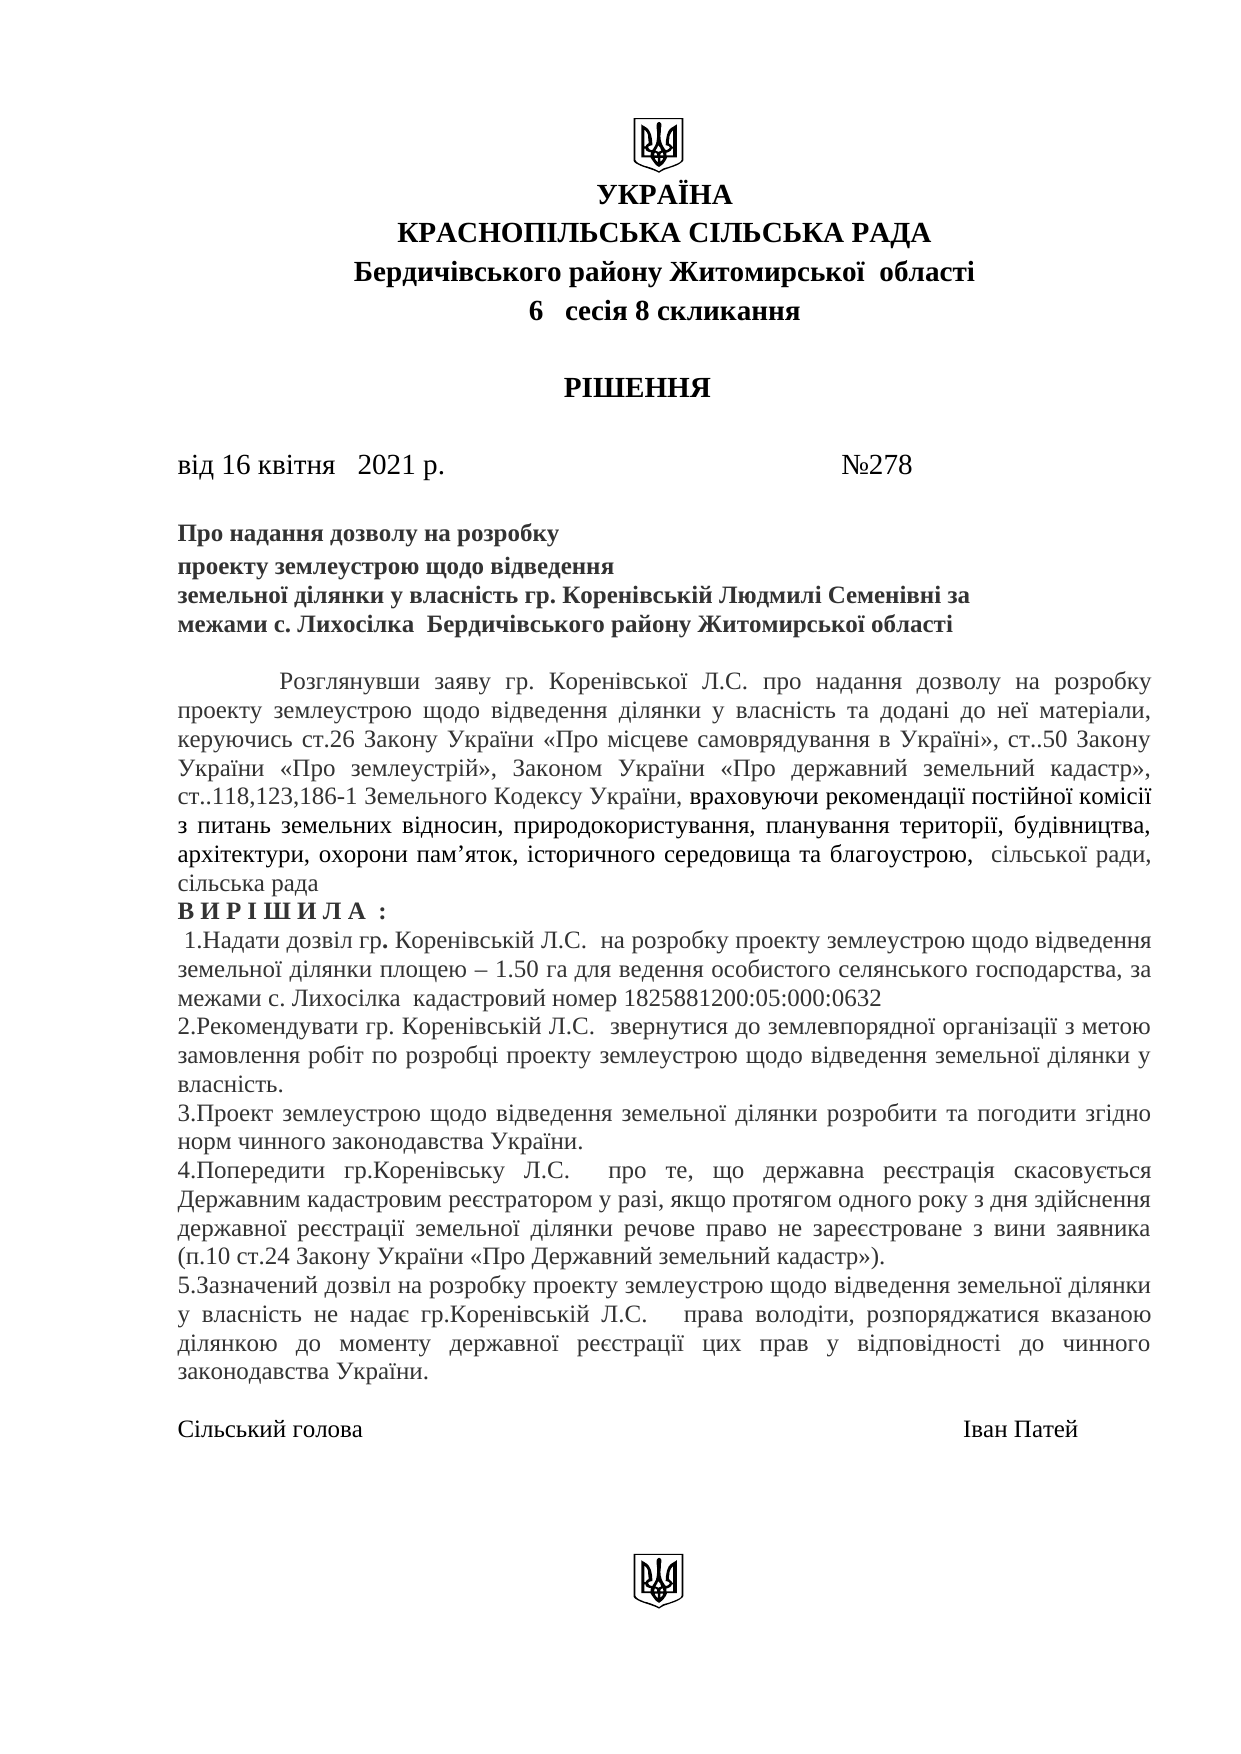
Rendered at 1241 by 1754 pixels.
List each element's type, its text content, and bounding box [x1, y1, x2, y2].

text 4.Попередити гр.Коренівську Л.С. про те, що державна реєстрація скасовується Державним кадастровим реєстратором у разі, якщо протягом одного року з дня здійснення державної реєстрації земельної ділянки речове право не зареєстроване з вини заявника (п.10 ст.24 Закону України «Про Державний земельний кадастр»). [177, 1155, 1152, 1270]
text Сільський голова Іван Патей [177, 1414, 1152, 1443]
text земельної ділянки у власність гр. Коренівській Людмилі Семенівні за межами с. Лихосілка Бердичівського району Житомирської області [177, 580, 1040, 638]
text Бердичівського району Житомирської області [177, 254, 1152, 288]
text УКРАЇНА [177, 177, 1152, 211]
text від 16 квітня 2021 р. №278 [177, 447, 1152, 480]
text Про надання дозволу на розробку [177, 518, 1152, 547]
text КРАСНОПІЛЬСЬКА СІЛЬСЬКА РАДА [177, 216, 1152, 249]
text РІШЕННЯ [177, 370, 1152, 403]
text 5.Зазначений дозвіл на розробку проекту землеустрою щодо відведення земельної ділянки у власність не надає гр.Коренівській Л.С. права володіти, розпоряджатися вказаною ділянкою до моменту державної реєстрації цих прав у відповідності до чинного законодавства України. [177, 1270, 1152, 1385]
text 3.Проект землеустрою щодо відведення земельної ділянки розробити та погодити згідно норм чинного законодавства України. [177, 1098, 1152, 1155]
text проекту землеустрою щодо відведення [177, 551, 1040, 580]
text 6 сесія 8 скликання [177, 293, 1152, 326]
text В И Р І Ш И Л А : [177, 896, 1152, 925]
text 2.Рекомендувати гр. Коренівській Л.С. звернутися до землевпорядної організації з метою замовлення робіт по розробці проекту землеустрою щодо відведення земельної ділянки у власність. [177, 1011, 1152, 1098]
text 1.Надати дозвіл гр. Коренівській Л.С. на розробку проекту землеустрою щодо відведення земельної ділянки площею – 1.50 га для ведення особистого селянського господарства, за межами с. Лихосілка кадастровий номер 1825881200:05:000:0632 [177, 925, 1152, 1011]
text Розглянувши заяву гр. Коренівської Л.С. про надання дозволу на розробку проекту землеустрою щодо відведення ділянки у власність та додані до неї матеріали, керуючись ст.26 Закону України «Про місцеве самоврядування в Україні», ст..50 Закону України «Про землеустрій», Законом України «Про державний земельний кадастр», ст..118,123,186-1 Земельного Кодексу України, враховуючи рекомендації постійної комісії з питань земельних відносин, природокористування, планування території, будівництва, архітектури, охорони пам’яток, історичного середовища та благоустрою, сільської ради, сільська рада [177, 666, 1152, 896]
